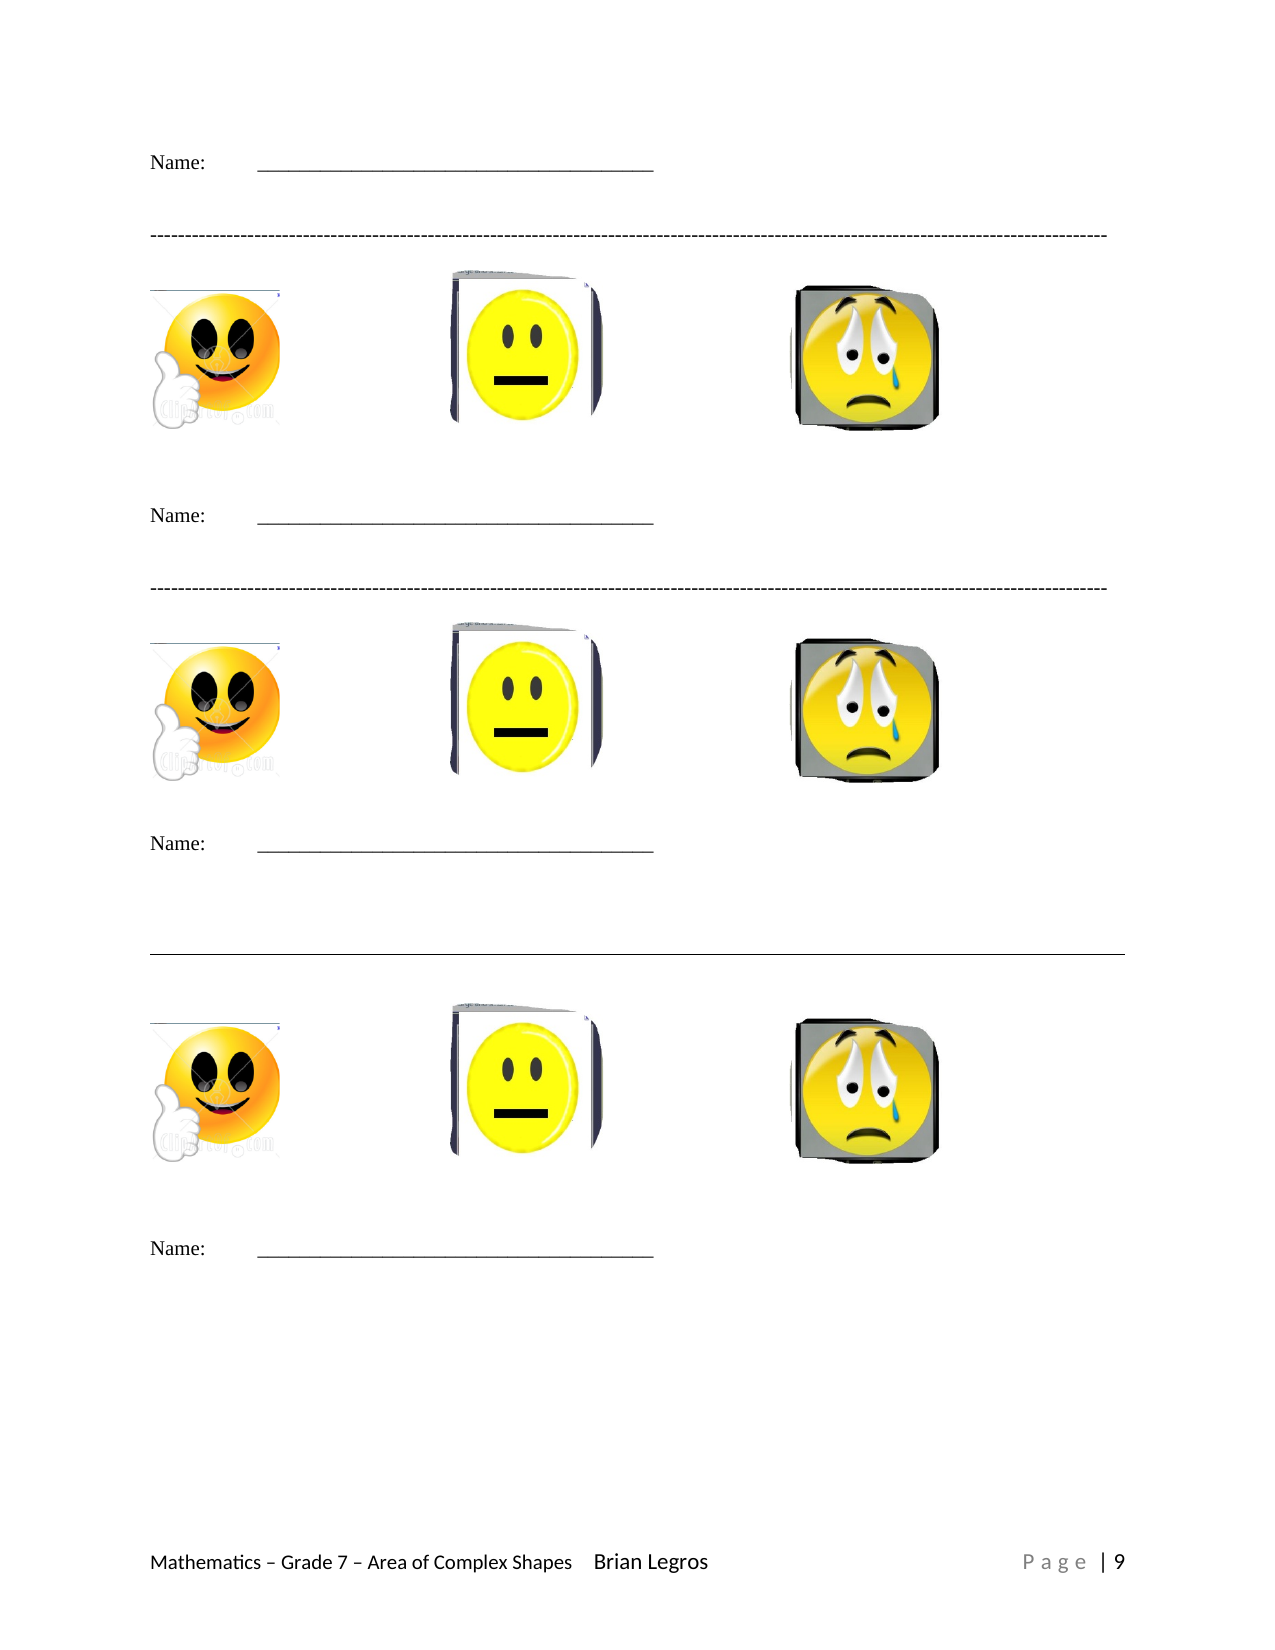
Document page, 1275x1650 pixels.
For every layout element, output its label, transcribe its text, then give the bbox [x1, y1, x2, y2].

text Name: ______________________________________ [150, 1236, 1125, 1259]
picture [150, 290, 280, 431]
picture [450, 622, 604, 783]
picture [789, 282, 943, 431]
text Name: ______________________________________ [150, 831, 1125, 855]
picture [789, 634, 943, 783]
picture [789, 1015, 943, 1164]
picture [150, 1023, 280, 1164]
text ------------------------------------------------------------------------------------------------------------------------------------------ [150, 222, 1125, 246]
text Name: ______________________________________ [150, 150, 1125, 174]
picture [450, 1003, 604, 1164]
text Name: ______________________________________ [150, 503, 1125, 527]
picture [450, 270, 604, 431]
picture [150, 643, 280, 783]
text ------------------------------------------------------------------------------------------------------------------------------------------ [150, 575, 1125, 599]
